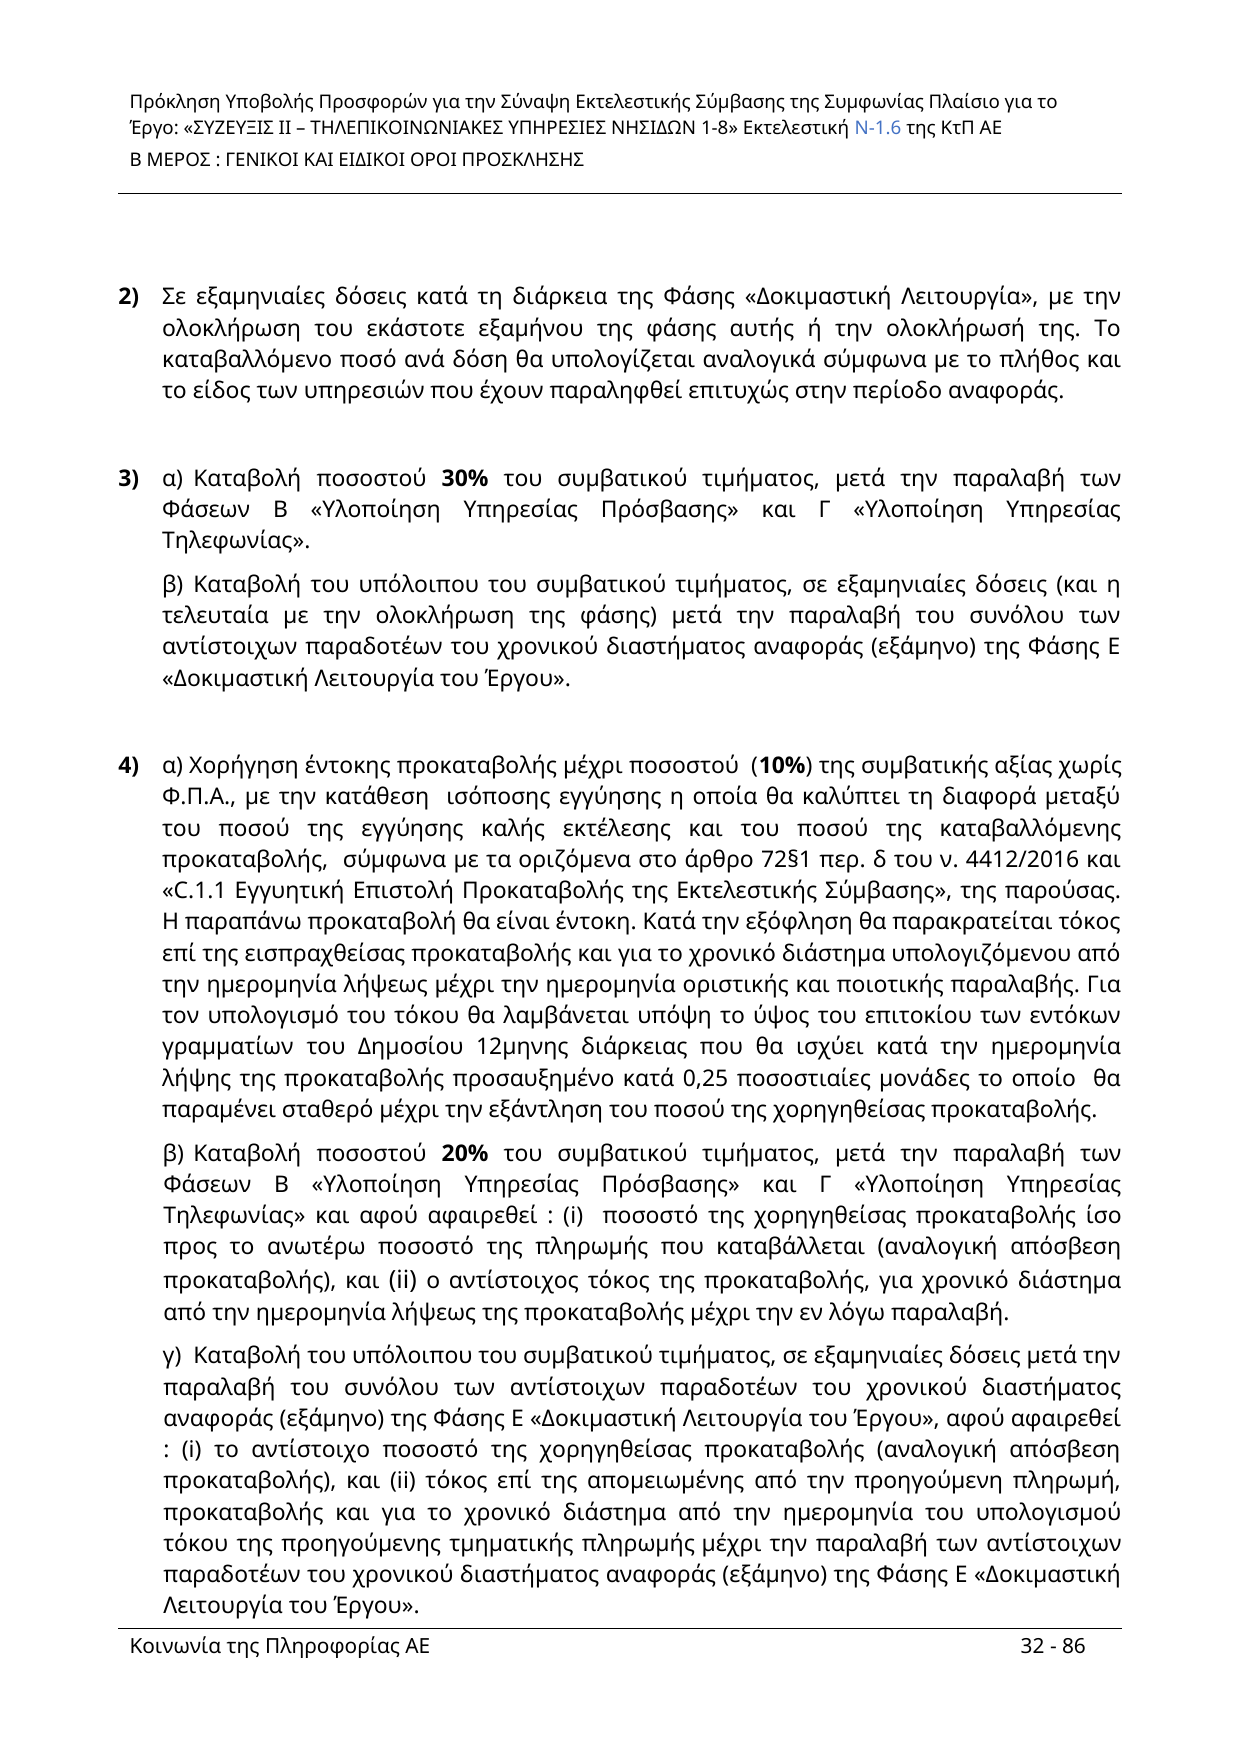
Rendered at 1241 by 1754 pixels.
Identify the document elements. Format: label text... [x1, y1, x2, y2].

text β) Καταβολή του υπόλοιπου του συμβατικού τιμήματος, σε εξαμηνιαίες δόσεις (και η τελευταία με την ολοκλήρωση της φάσης) μετά την παραλαβή του συνόλου των αντίστοιχων παραδοτέων του χρονικού διαστήματος αναφοράς (εξάμηνο) της Φάσης Ε «Δοκιμαστική Λειτουργία του Έργου». [162, 568, 1122, 693]
list α) Καταβολή ποσοστού 30% του συμβατικού τιμήματος, μετά την παραλαβή των Φάσεων Β «Υλοποίηση Υπηρεσίας Πρόσβασης» και Γ «Υλοποίηση Υπηρεσίας Τηλεφωνίας». [118, 461, 1122, 555]
list α) Χορήγηση έντοκης προκαταβολής μέχρι ποσοστού (10%) της συμβατικής αξίας χωρίς Φ.Π.Α., με την κατάθεση ισόποσης εγγύησης η οποία θα καλύπτει τη διαφορά μεταξύ του ποσού της εγγύησης καλής εκτέλεσης και του ποσού της καταβαλλόμενης προκαταβολής, σύμφωνα με τα οριζόμενα στο άρθρο 72§1 περ. δ του ν. 4412/2016 και «C.1.1 Εγγυητική Επιστολή Προκαταβολής της Εκτελεστικής Σύμβασης», της παρούσας. Η παραπάνω προκαταβολή θα είναι έντοκη. Κατά την εξόφληση θα παρακρατείται τόκος επί της εισπραχθείσας προκαταβολής και για το χρονικό διάστημα υπολογιζόμενου από την ημερομηνία λήψεως μέχρι την ημερομηνία οριστικής και ποιοτικής παραλαβής. Για τον υπολογισμό του τόκου θα λαμβάνεται υπόψη το ύψος του επιτοκίου των εντόκων γραμματίων του Δημοσίου 12μηνης διάρκειας που θα ισχύει κατά την ημερομηνία λήψης της προκαταβολής προσαυξημένο κατά 0,25 ποσοστιαίες μονάδες το οποίο θα παραμένει σταθερό μέχρι την εξάντληση του ποσού της χορηγηθείσας προκαταβολής. [118, 749, 1122, 1124]
list Σε εξαμηνιαίες δόσεις κατά τη διάρκεια της Φάσης «Δοκιμαστική Λειτουργία», με την ολοκλήρωση του εκάστοτε εξαμήνου της φάσης αυτής ή την ολοκλήρωσή της. Το καταβαλλόμενο ποσό ανά δόση θα υπολογίζεται αναλογικά σύμφωνα με το πλήθος και το είδος των υπηρεσιών που έχουν παραληφθεί επιτυχώς στην περίοδο αναφοράς. [118, 280, 1122, 405]
text β) Καταβολή ποσοστού 20% του συμβατικού τιμήματος, μετά την παραλαβή των Φάσεων Β «Υλοποίηση Υπηρεσίας Πρόσβασης» και Γ «Υλοποίηση Υπηρεσίας Τηλεφωνίας» και αφού αφαιρεθεί : (i) ποσοστό της χορηγηθείσας προκαταβολής ίσο προς το ανωτέρω ποσοστό της πληρωμής που καταβάλλεται (αναλογική απόσβεση προκαταβολής), και (ii) ο αντίστοιχος τόκος της προκαταβολής, για χρονικό διάστημα από την ημερομηνία λήψεως της προκαταβολής μέχρι την εν λόγω παραλαβή. [162, 1136, 1122, 1327]
text γ) Καταβολή του υπόλοιπου του συμβατικού τιμήματος, σε εξαμηνιαίες δόσεις μετά την παραλαβή του συνόλου των αντίστοιχων παραδοτέων του χρονικού διαστήματος αναφοράς (εξάμηνο) της Φάσης Ε «Δοκιμαστική Λειτουργία του Έργου», αφού αφαιρεθεί : (i) το αντίστοιχο ποσοστό της χορηγηθείσας προκαταβολής (αναλογική απόσβεση προκαταβολής), και (ii) τόκος επί της απομειωμένης από την προηγούμενη πληρωμή, προκαταβολής και για το χρονικό διάστημα από την ημερομηνία του υπολογισμού τόκου της προηγούμενης τμηματικής πληρωμής μέχρι την παραλαβή των αντίστοιχων παραδοτέων του χρονικού διαστήματος αναφοράς (εξάμηνο) της Φάσης Ε «Δοκιμαστική Λειτουργία του Έργου». [162, 1339, 1122, 1621]
